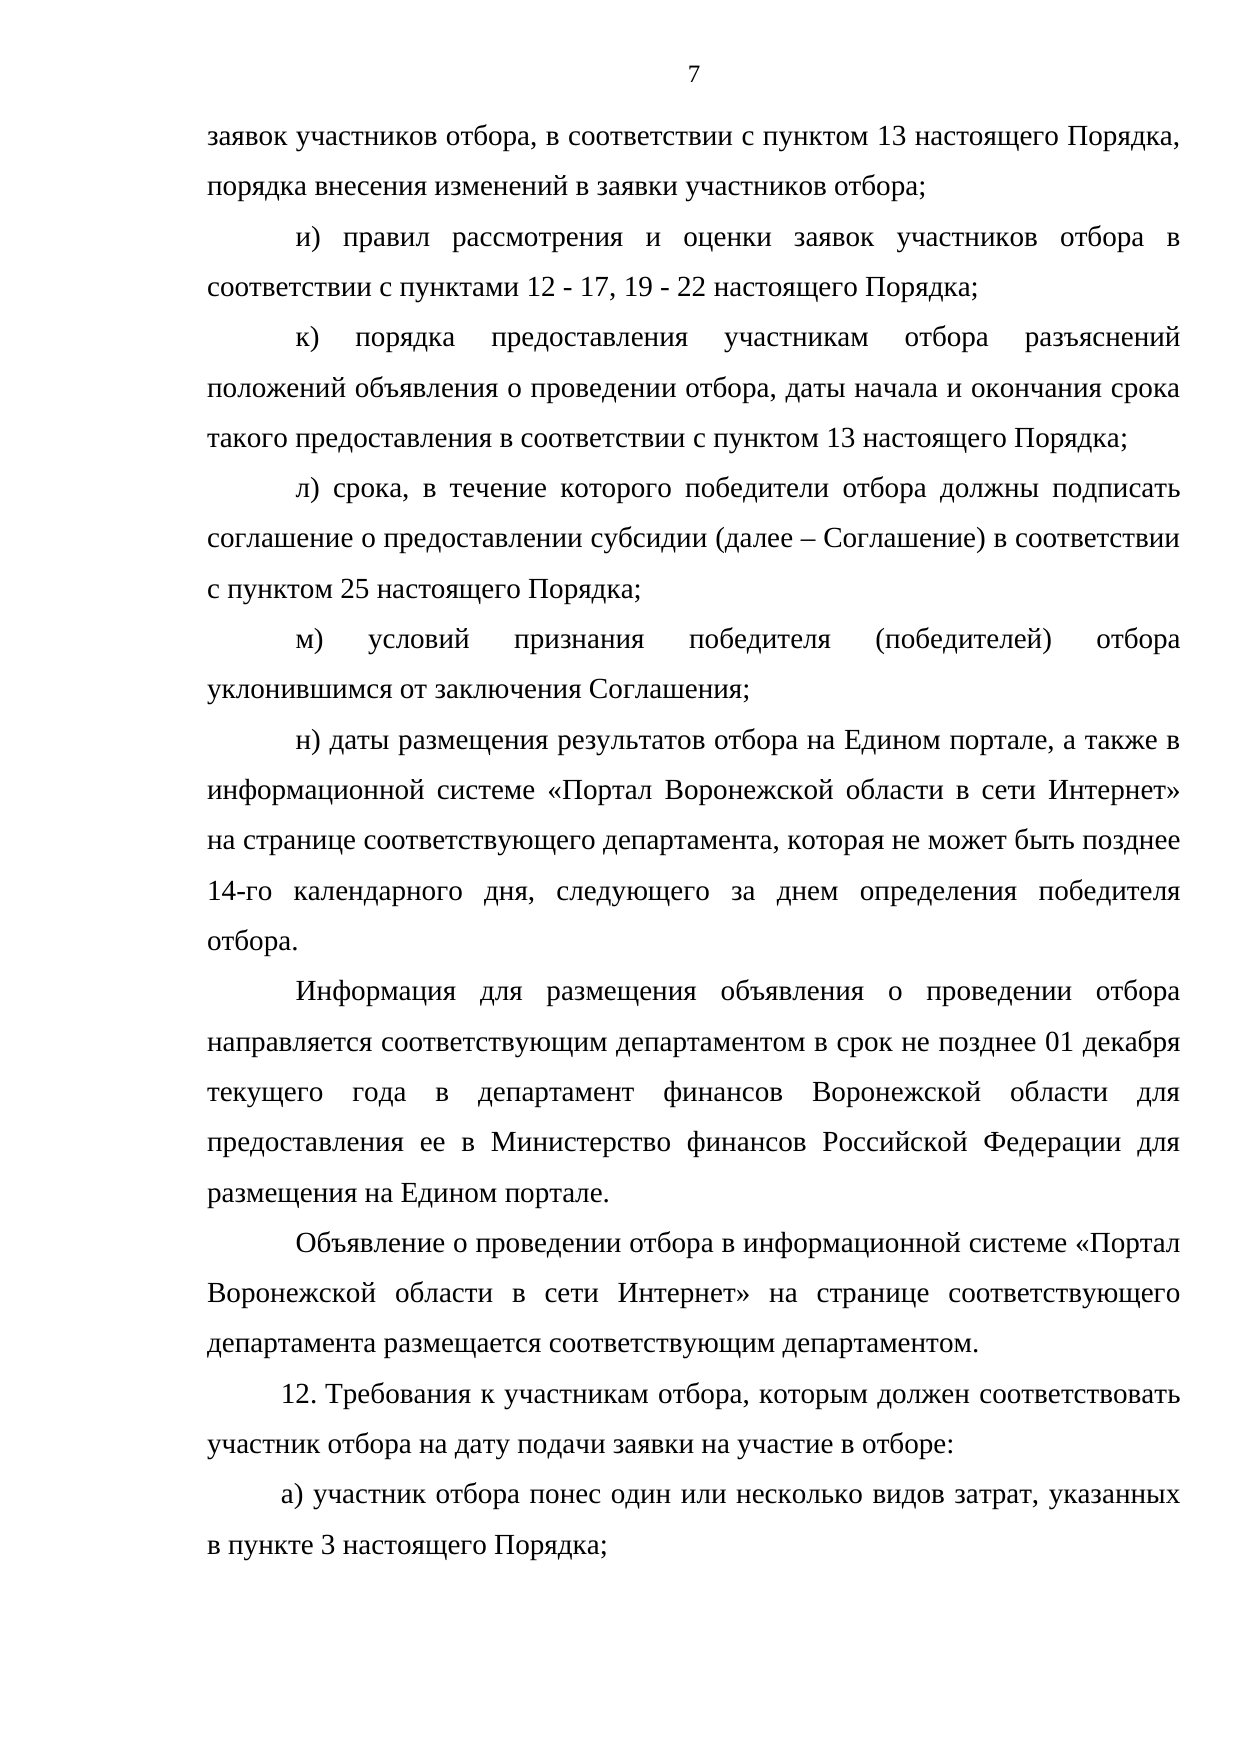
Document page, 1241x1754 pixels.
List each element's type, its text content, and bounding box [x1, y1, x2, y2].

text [207, 118, 1181, 202]
text н) даты размещения результатов отбора на Едином портале, а также в информационной системе «Портал Воронежской области в сети Интернет» на странице соответствующего департамента, которая не может быть позднее 14-го календарного дня, следующего за днем определения победителя отбора. [207, 722, 1181, 957]
text л) срока, в течение которого победители отбора должны подписать соглашение о предоставлении субсидии (далее – Соглашение) в соответствии с пунктом 25 настоящего Порядка; [207, 470, 1181, 604]
text а) участник отбора понес один или несколько видов затрат, указанных в пункте 3 настоящего Порядка; [207, 1477, 1181, 1560]
text Объявление о проведении отбора в информационной системе «Портал Воронежской области в сети Интернет» на странице соответствующего департамента размещается соответствующим департаментом. [207, 1225, 1181, 1359]
text м) условий признания победителя (победителей) отбора уклонившимся от заключения Соглашения; [207, 621, 1181, 705]
text и) правил рассмотрения и оценки заявок участников отбора в соответствии с пунктами 12 - 17, 19 - 22 настоящего Порядка; [207, 219, 1181, 303]
list Требования к участникам отбора, которым должен соответствовать участник отбора на дату подачи заявки на участие в отборе: [207, 1376, 1181, 1460]
text к) порядка предоставления участникам отбора разъяснений положений объявления о проведении отбора, даты начала и окончания срока такого предоставления в соответствии с пунктом 13 настоящего Порядка; [207, 319, 1181, 453]
text Информация для размещения объявления о проведении отбора направляется соответствующим департаментом в срок не позднее 01 декабря текущего года в департамент финансов Воронежской области для предоставления ее в Министерство финансов Российской Федерации для размещения на Едином портале. [207, 973, 1181, 1208]
